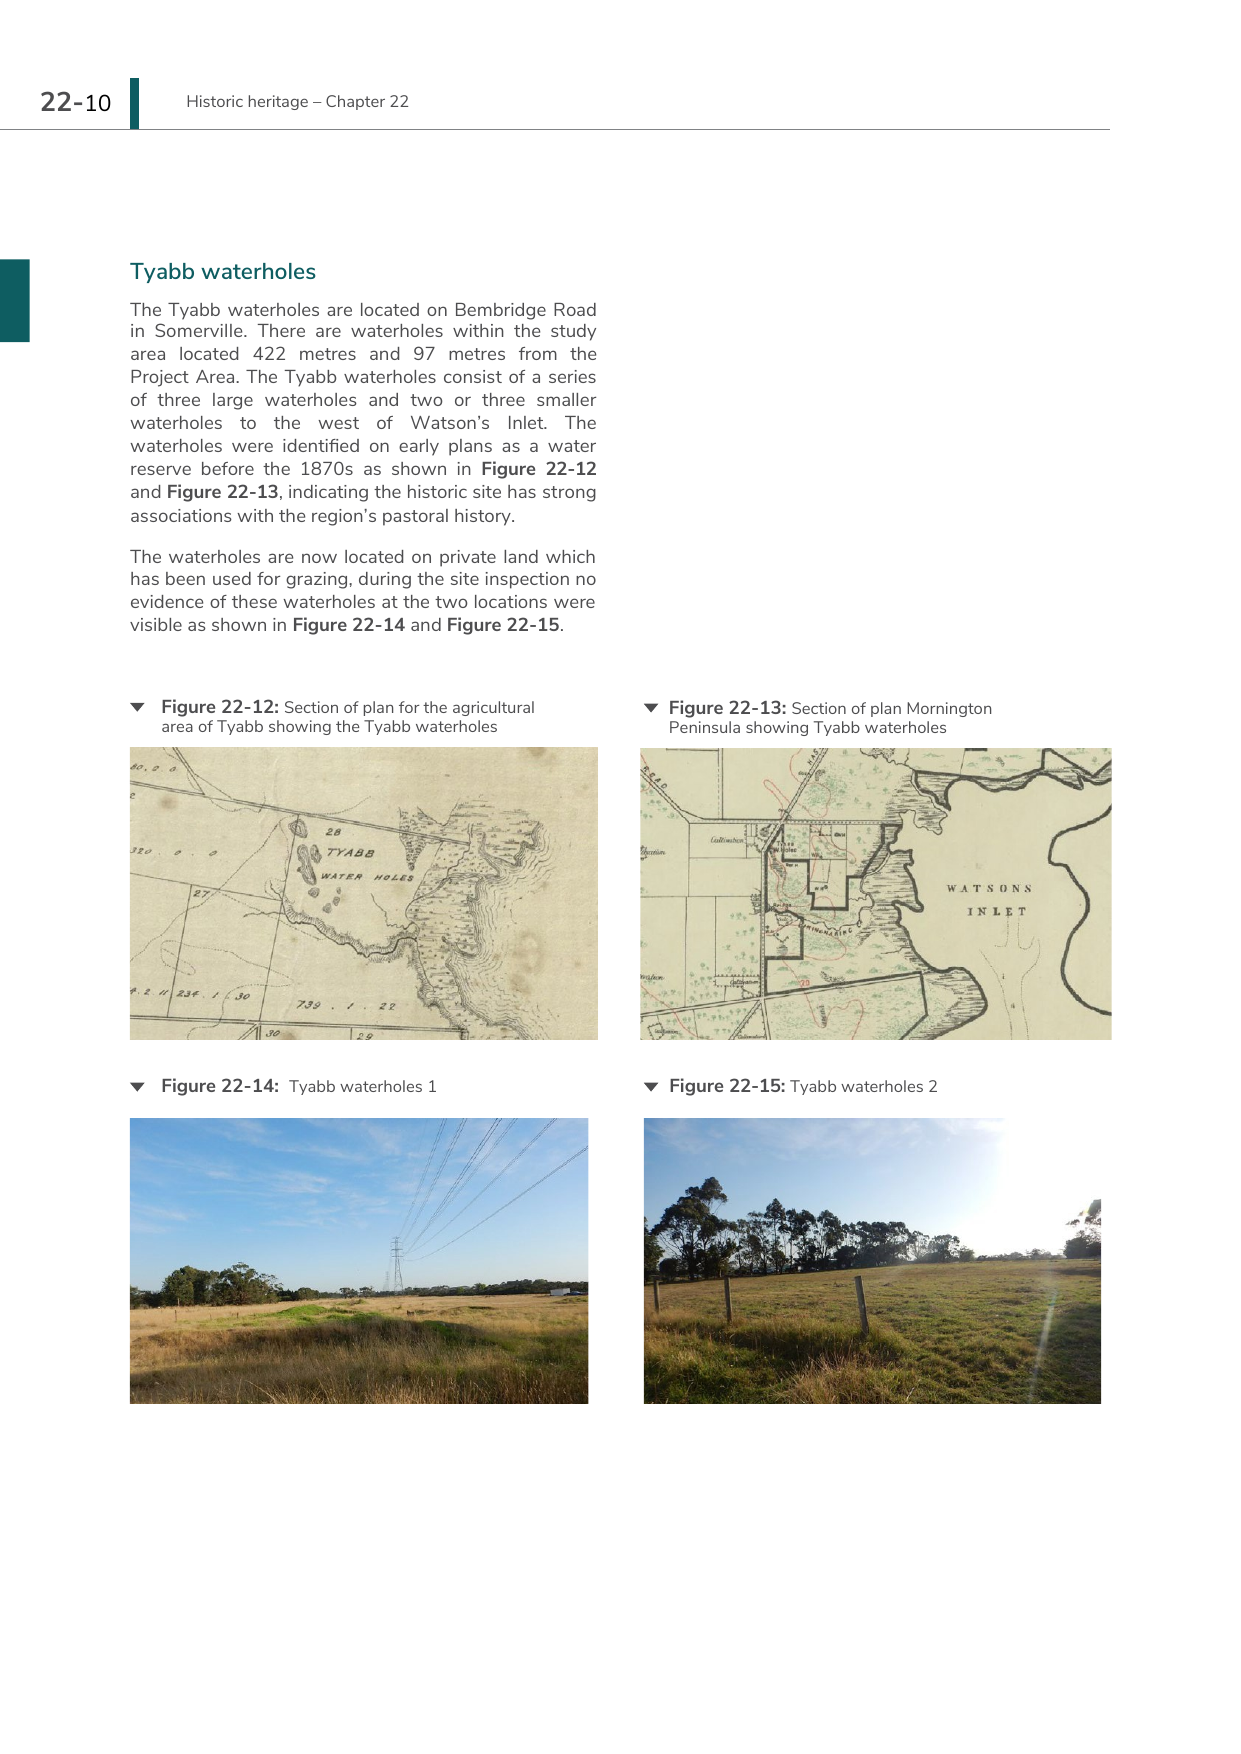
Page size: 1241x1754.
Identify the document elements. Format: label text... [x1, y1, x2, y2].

text Figure 22-14: Tyabb waterholes 1 Figure 22-15: Tyabb waterholes 2 [161, 1073, 1130, 1099]
text Figure 22-12: Section of plan for the agricultural area of Tyabb showing the Tyabb waterholes [161, 696, 551, 738]
picture [643, 1118, 1102, 1404]
text The Tyabb waterholes are located on Bembridge Road in Somerville. There are waterholes within the study area located 422 metres and 97 metres from the Project Area. The Tyabb waterholes consist of a series of three large waterholes and two or three smaller waterholes to the west of Watson’s Inlet. The waterholes were identified on early plans as a water reserve before the 1870s as shown in Figure 22-12 and Figure 22-13, indicating the historic site has strong associations with the region’s pastoral history. [130, 298, 597, 529]
picture [129, 747, 598, 1040]
text The waterholes are now located on private land which has been used for grazing, during the site inspection no evidence of these waterholes at the two locations were visible as shown in Figure 22-14 and Figure 22-15. [130, 546, 597, 638]
subtitle Tyabb waterholes [130, 256, 1130, 288]
text Figure 22-13: Section of plan Mornington Peninsula showing Tyabb waterholes [669, 696, 1063, 739]
picture [640, 748, 1112, 1040]
picture [129, 1118, 589, 1404]
